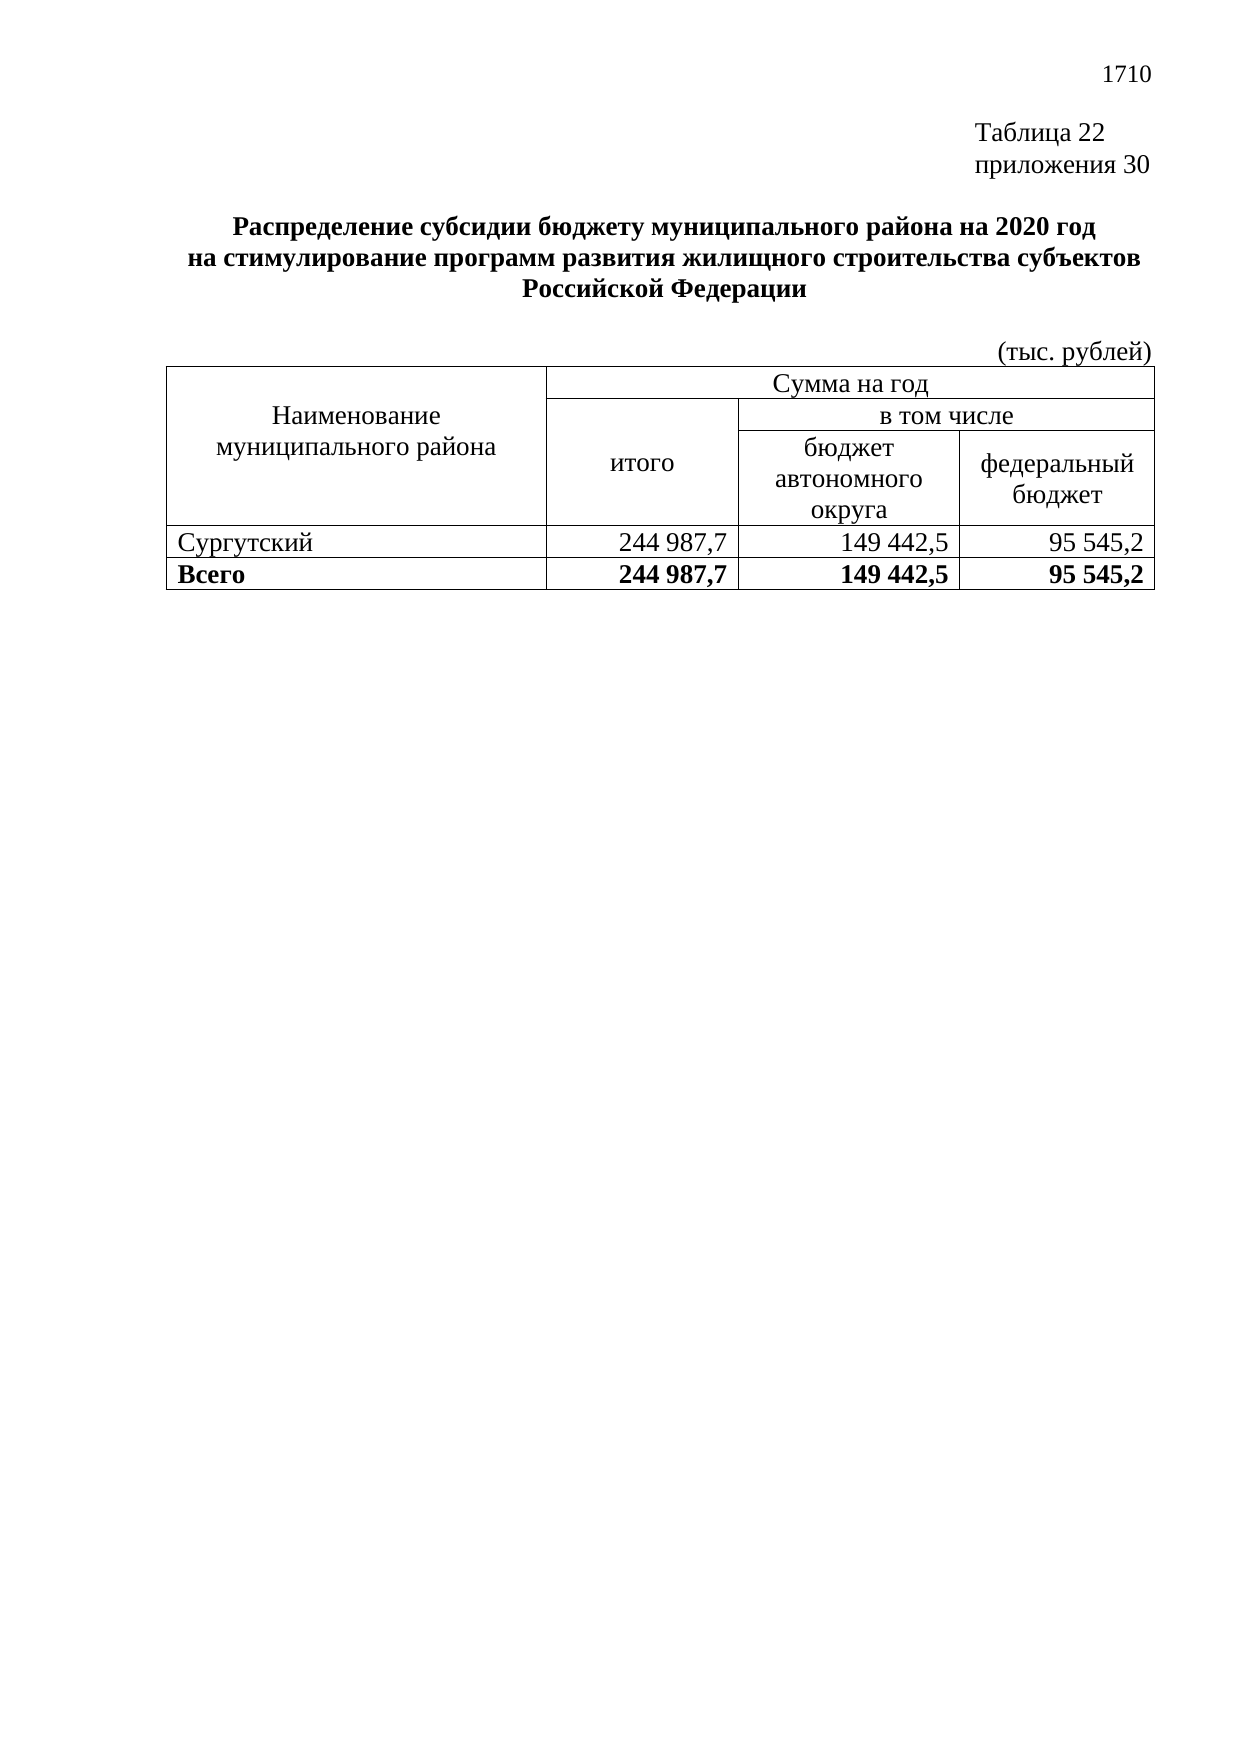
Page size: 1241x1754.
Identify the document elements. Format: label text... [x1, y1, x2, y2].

table_header Наименование муниципального района [167, 367, 546, 524]
table_cell 95 545,2 [960, 558, 1154, 589]
text Таблица 22 [974, 117, 1152, 148]
table_cell итого [547, 399, 738, 524]
table_cell Всего [167, 558, 546, 589]
table_cell бюджет автономного округа [739, 431, 959, 524]
table_cell 244 987,7 [547, 526, 738, 557]
table_cell федеральный бюджет [960, 431, 1154, 524]
table_cell в том числе [739, 399, 1154, 430]
table_header Сумма на год [547, 367, 1154, 398]
table_cell Сургутский [167, 526, 546, 557]
table_cell 149 442,5 [739, 558, 959, 589]
table_cell 95 545,2 [960, 526, 1154, 557]
table_cell 244 987,7 [547, 558, 738, 589]
text Распределение субсидии бюджету муниципального района на 2020 год [177, 210, 1152, 241]
table_cell 149 442,5 [739, 526, 959, 557]
text (тыс. рублей) [177, 334, 1152, 366]
text приложения 30 [974, 148, 1152, 179]
text на стимулирование программ развития жилищного строительства субъектов Российской Федерации [177, 241, 1152, 303]
